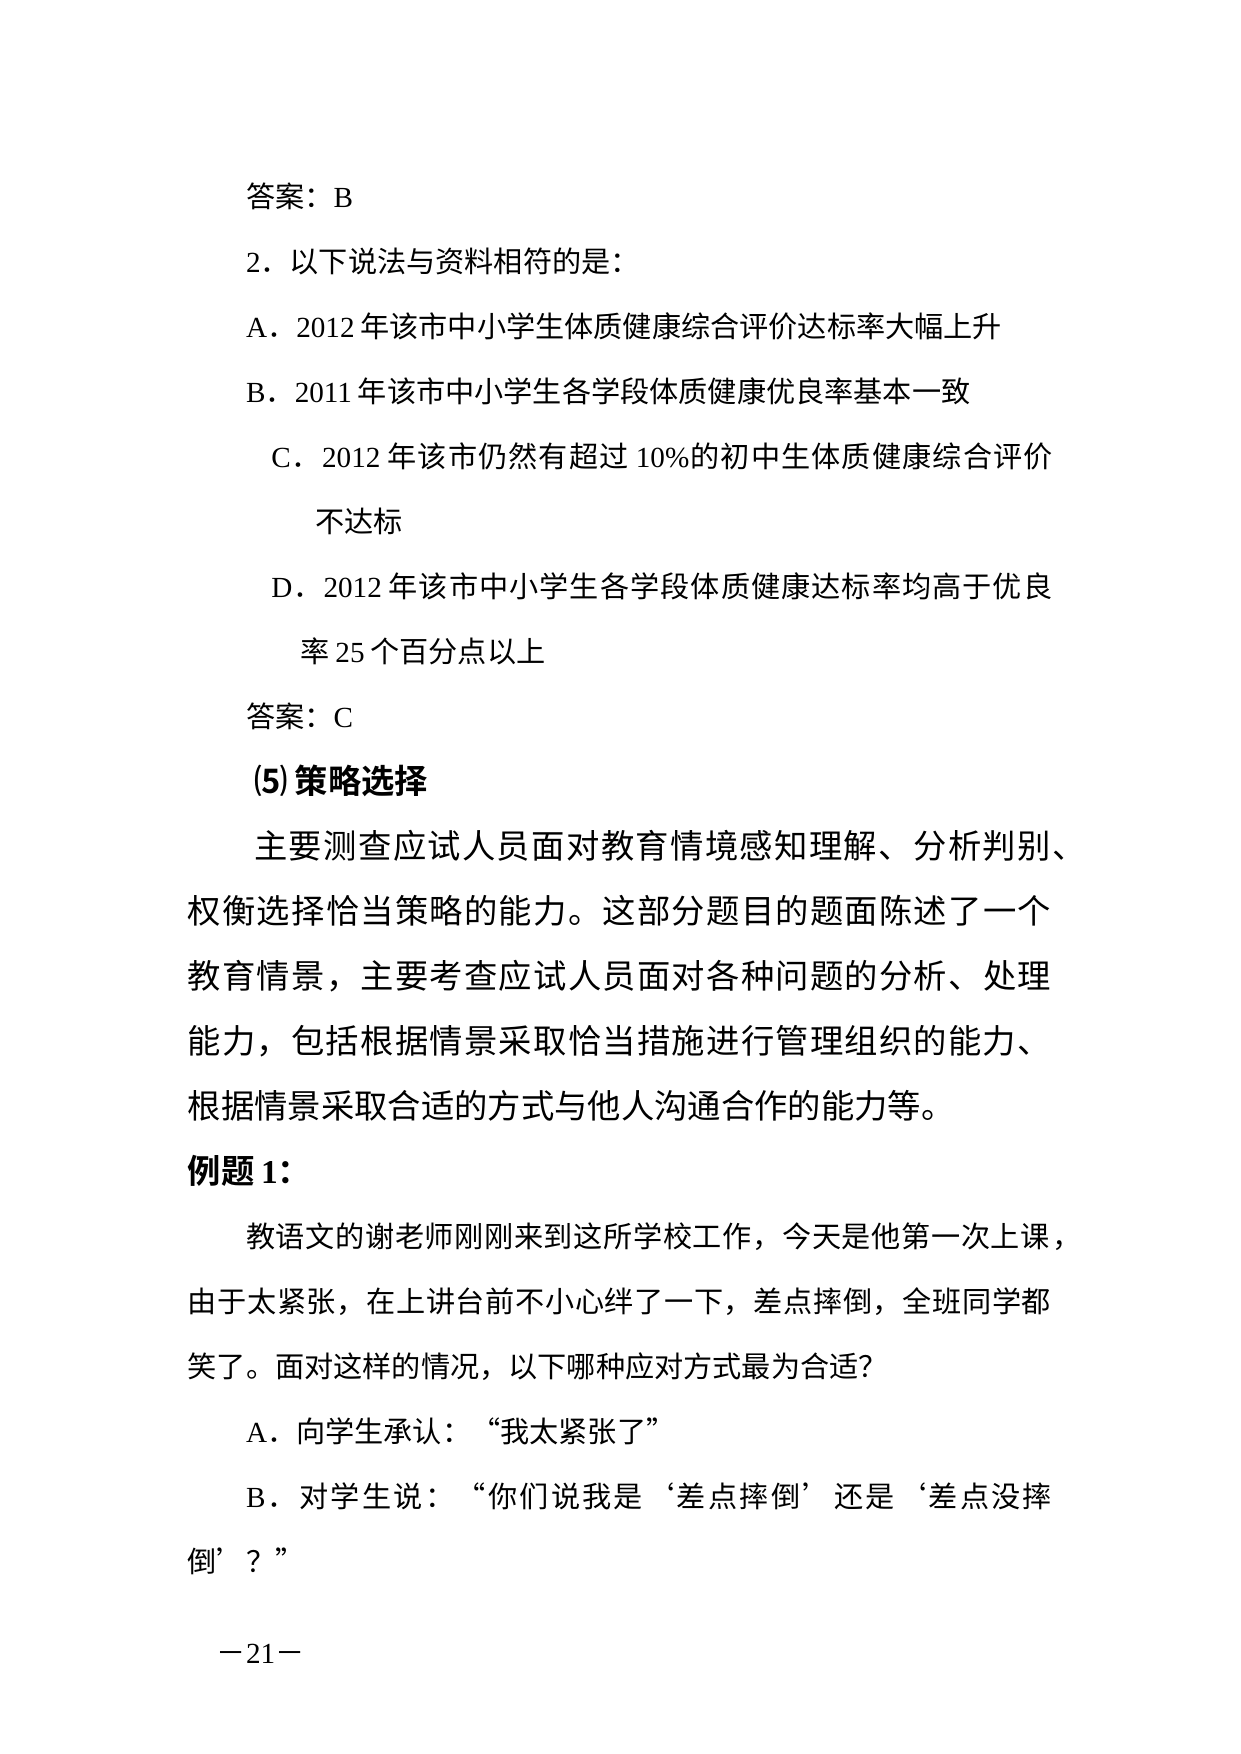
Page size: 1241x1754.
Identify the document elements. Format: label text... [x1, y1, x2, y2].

text B．2011年该市中小学生各学段体质健康优良率基本一致 [187, 357, 1053, 422]
text 答案：C [187, 682, 1053, 747]
text 2．以下说法与资料相符的是： [187, 227, 1053, 292]
text ⑸策略选择 [187, 747, 1053, 812]
text C．2012年该市仍然有超过10%的初中生体质健康综合评价不达标 [271, 422, 1053, 552]
text A．2012年该市中小学生体质健康综合评价达标率大幅上升 [187, 292, 1053, 357]
text 教语老师刚刚来到这所学校工作，今天是他第一次上课，由于太紧张，在上讲台前不小心绊了一下，差点摔倒，全班同学都笑了。面对这样的情况，以下哪种应对方式最为合适？ [187, 1202, 1053, 1397]
text D．2012年该市中小学生各学段体质健康达标率均高于优良率25个百分点以上 [271, 552, 1053, 682]
text 主要测查应试人员面对教育情境感知理解、分析判别、权衡选择恰当策略的能力。这部分题目的题面陈述了一个教育情景，主要考查应试人员面对各种问题的分析、处理能力，包括根据情景采取恰当措施进行管理组织的能力、根据情景采取合适的方式与他人沟通合作的能力等。 [187, 812, 1053, 1137]
text 例题1： [187, 1137, 1053, 1202]
text B．对学生说：“你们说我是‘差点摔倒’还是‘差点没摔倒’？” [187, 1462, 1053, 1592]
text A．向学生承认：“我太紧张了” [187, 1397, 1053, 1462]
text 答案：B [187, 162, 1053, 227]
